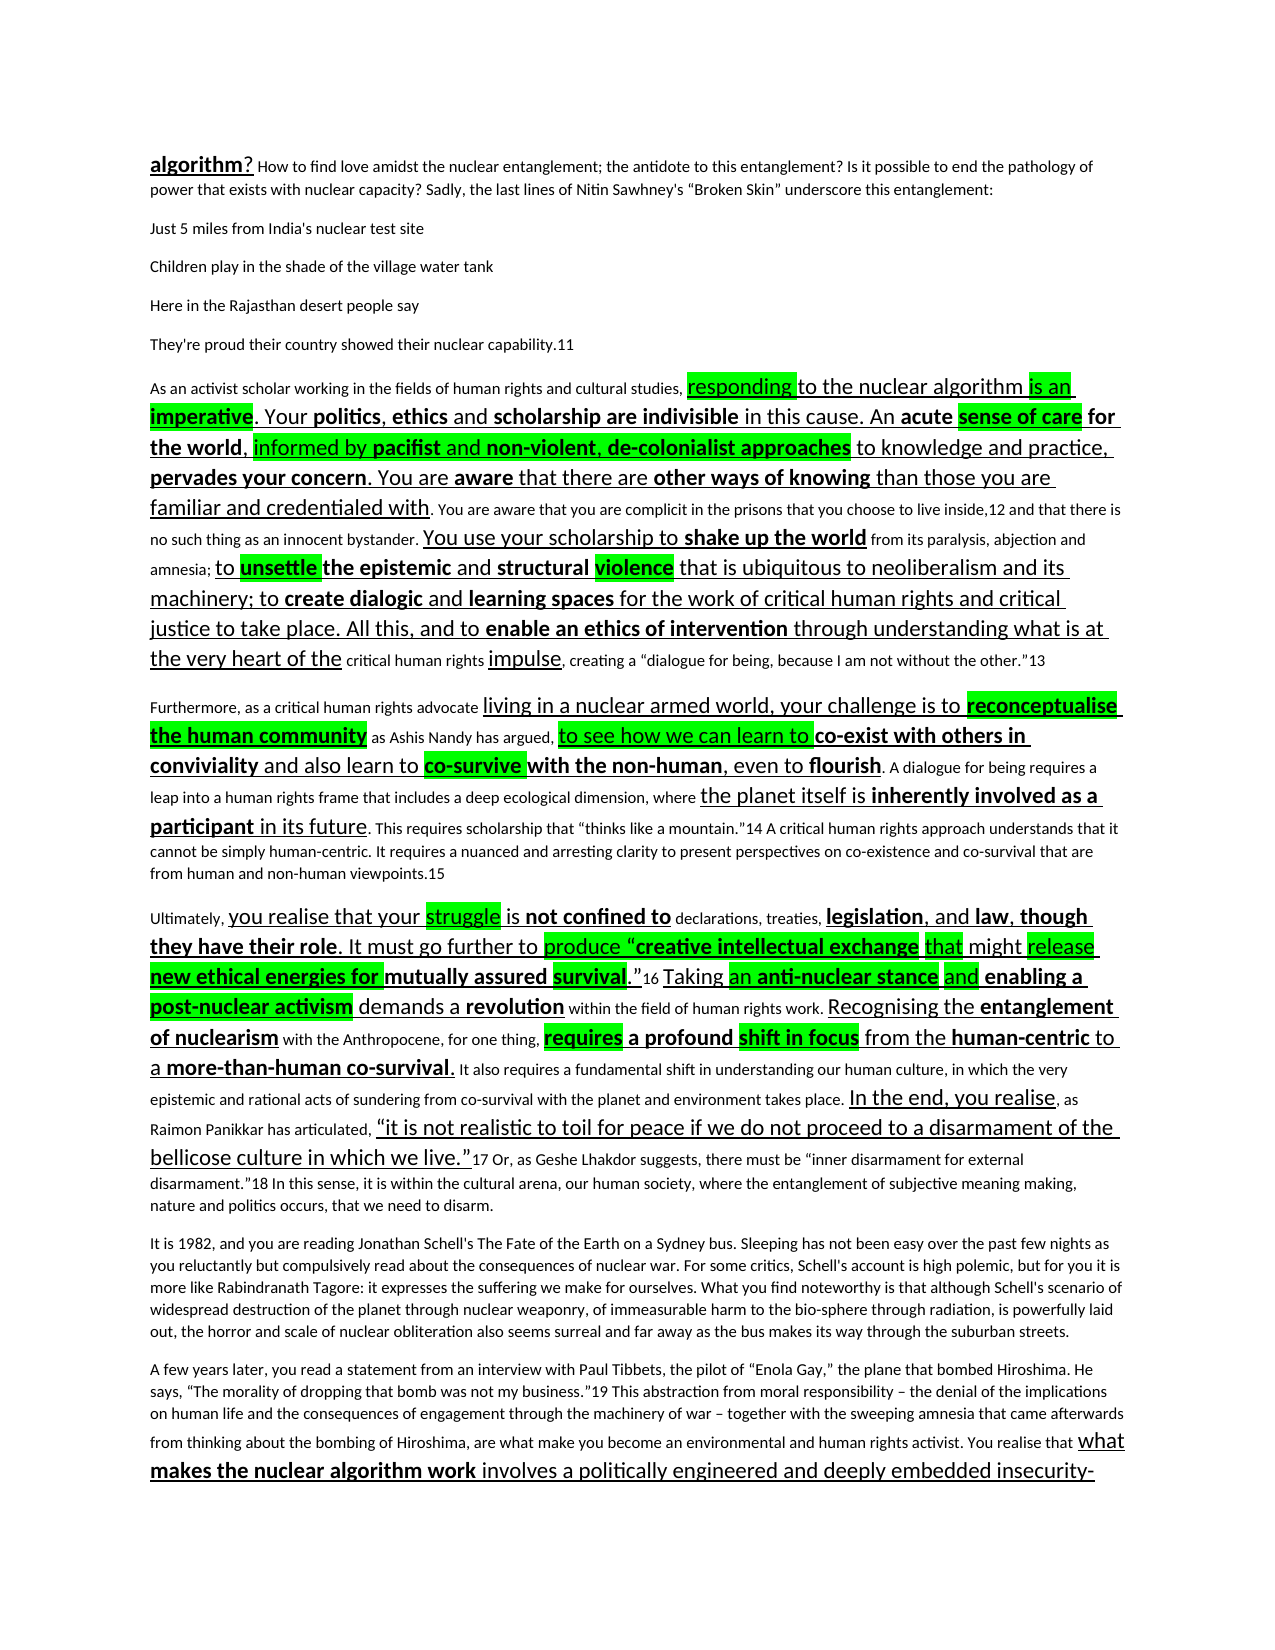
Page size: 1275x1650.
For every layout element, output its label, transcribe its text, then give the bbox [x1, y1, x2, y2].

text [150, 150, 1125, 200]
text Children play in the shade of the village water tank [150, 257, 1125, 277]
text Just 5 miles from India's nuclear test site [150, 218, 1125, 238]
text They're proud their country showed their nuclear capability.11 [150, 334, 1125, 354]
text Furthermore, as a critical human rights advocate living in a nuclear armed world, your challenge is to reconceptualise the human community as Ashis Nandy has argued, to see how we can learn to co-exist with others in conviviality and also learn to co-survive with the non-human, even to flourish. A dialogue for being requires a leap into a human rights frame that includes a deep ecological dimension, where the planet itself is inherently involved as a participant in its future. This requires scholarship that “thinks like a mountain.”14 A critical human rights approach understands that it cannot be simply human-centric. It requires a nuanced and arresting clarity to present perspectives on co-existence and co-survival that are from human and non-human viewpoints.15 [150, 691, 1125, 884]
text Here in the Rajasthan desert people say [150, 295, 1125, 316]
text As an activist scholar working in the fields of human rights and cultural studies, responding to the nuclear algorithm is an imperative. Your politics, ethics and scholarship are indivisible in this cause. An acute sense of care for the world, informed by pacifist and non-violent, de-colonialist approaches to knowledge and practice, pervades your concern. You are aware that there are other ways of knowing than those you are familiar and credentialed with. You are aware that you are complicit in the prisons that you choose to live inside,12 and that there is no such thing as an innocent bystander. You use your scholarship to shake up the world from its paralysis, abjection and amnesia; to unsettle the epistemic and structural violence that is ubiquitous to neoliberalism and its machinery; to create dialogic and learning spaces for the work of critical human rights and critical justice to take place. All this, and to enable an ethics of intervention through understanding what is at the very heart of the critical human rights impulse, creating a “dialogue for being, because I am not without the other.”13 [150, 372, 1125, 672]
text It is 1982, and you are reading Jonathan Schell's The Fate of the Earth on a Sydney bus. Sleeping has not been easy over the past few nights as you reluctantly but compulsively read about the consequences of nuclear war. For some critics, Schell's account is high polemic, but for you it is more like Rabindranath Tagore: it expresses the suffering we make for ourselves. What you find noteworthy is that although Schell's scenario of widespread destruction of the planet through nuclear weaponry, of immeasurable harm to the bio-sphere through radiation, is powerfully laid out, the horror and scale of nuclear obliteration also seems surreal and far away as the bus makes its way through the suburban streets. [150, 1233, 1125, 1341]
text Ultimately, you realise that your struggle is not confined to declarations, treaties, legislation, and law, though they have their role. It must go further to produce “creative intellectual exchange that might release new ethical energies for mutually assured survival.”16 Taking an anti-nuclear stance and enabling a post-nuclear activism demands a revolution within the field of human rights work. Recognising the entanglement of nuclearism with the Anthropocene, for one thing, requires a profound shift in focus from the human-centric to a more-than-human co-survival. It also requires a fundamental shift in understanding our human culture, in which the very epistemic and rational acts of sundering from co-survival with the planet and environment takes place. In the end, you realise, as Raimon Panikkar has articulated, “it is not realistic to toil for peace if we do not proceed to a disarmament of the bellicose culture in which we live.”17 Or, as Geshe Lhakdor suggests, there must be “inner disarmament for external disarmament.”18 In this sense, it is within the cultural arena, our human society, where the entanglement of subjective meaning making, nature and politics occurs, that we need to disarm. [150, 902, 1125, 1215]
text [150, 1359, 1125, 1484]
